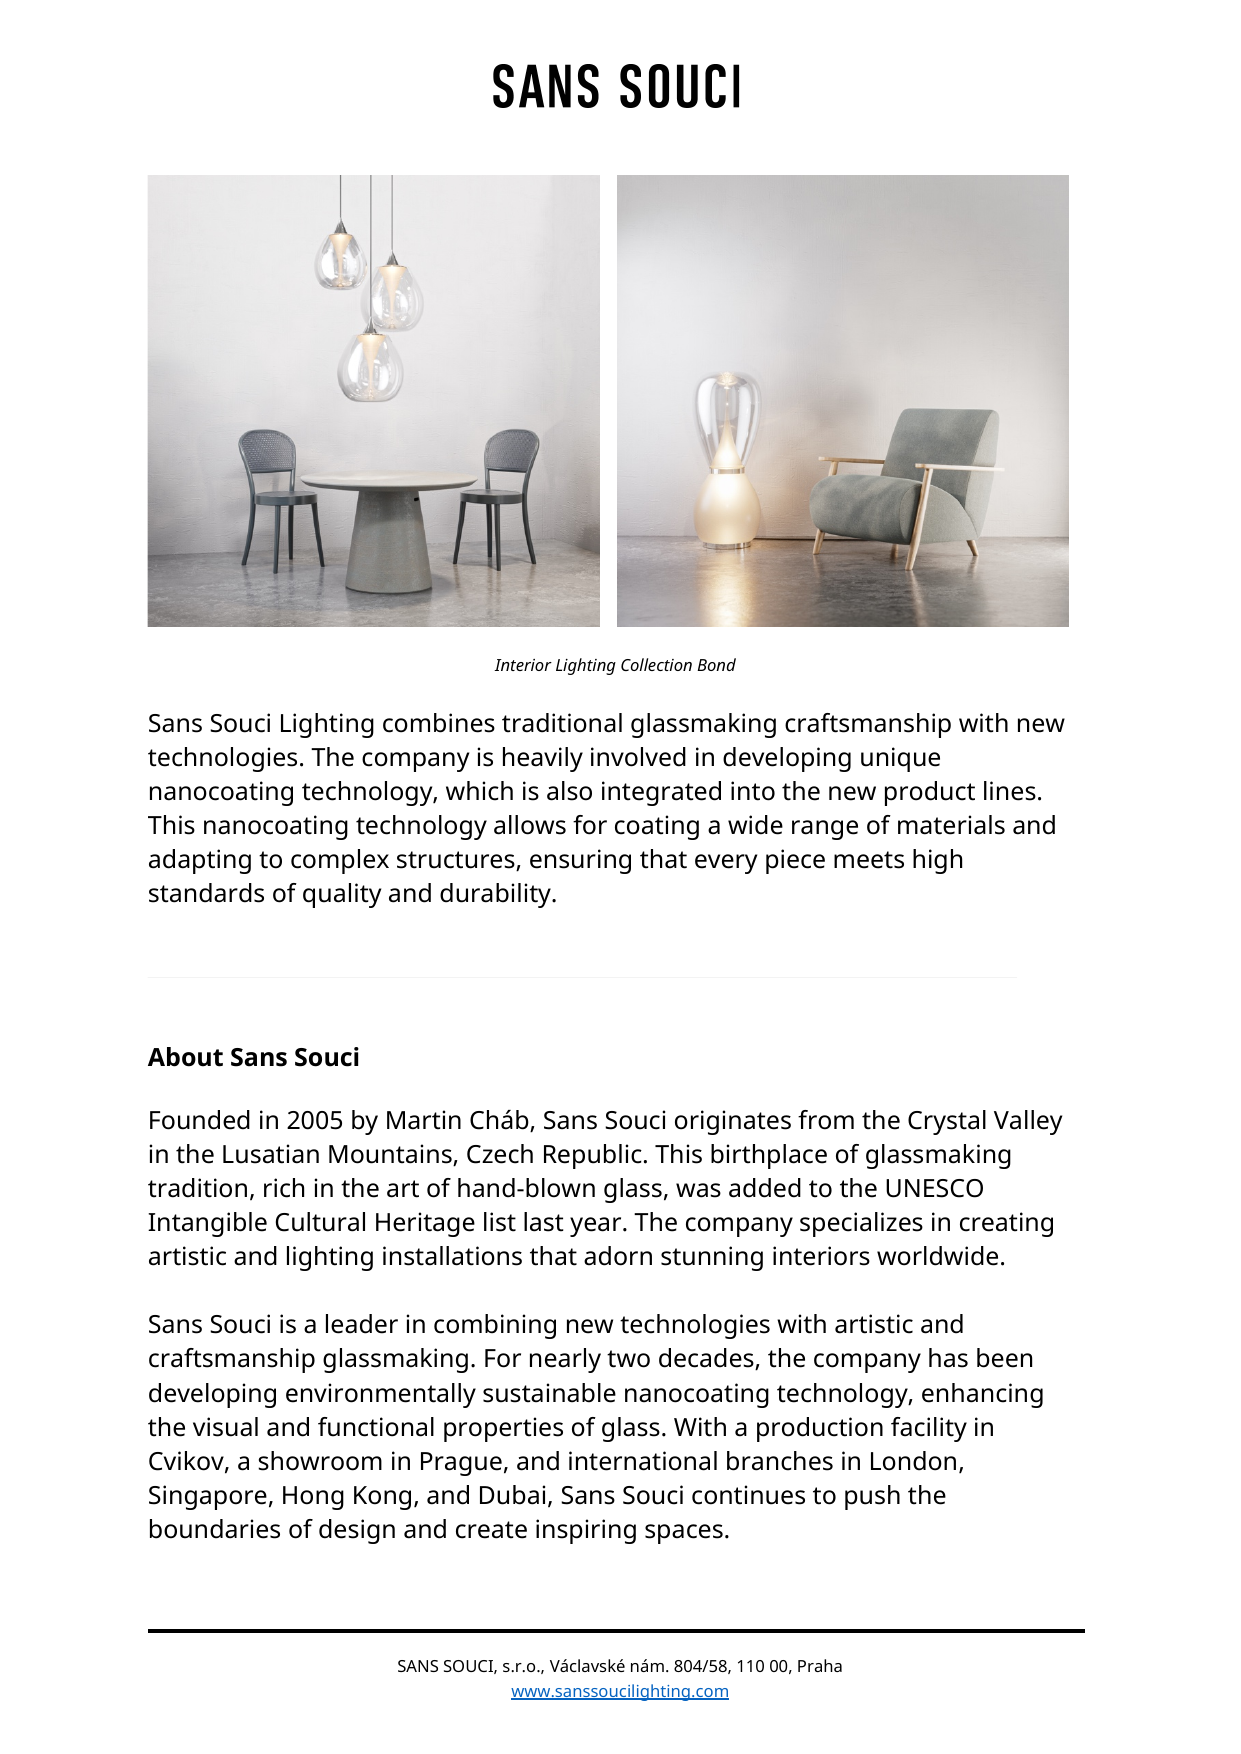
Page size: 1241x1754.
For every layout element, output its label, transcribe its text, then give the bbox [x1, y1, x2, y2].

text Founded in 2005 by Martin Cháb, Sans Souci originates from the Crystal Valley in the Lusatian Mountains, Czech Republic. This birthplace of glassmaking tradition, rich in the art of hand-blown glass, was added to the UNESCO Intangible Cultural Heritage list last year. The company specializes in creating artistic and lighting installations that adorn stunning interiors worldwide. [148, 1103, 1085, 1273]
picture [617, 175, 1069, 627]
picture [147, 175, 600, 627]
text Sans Souci is a leader in combining new technologies with artistic and craftsmanship glassmaking. For nearly two decades, the company has been developing environmentally sustainable nanocoating technology, enhancing the visual and functional properties of glass. With a production facility in Cvikov, a showroom in Prague, and international branches in London, Singapore, Hong Kong, and Dubai, Sans Souci continues to push the boundaries of design and create inspiring spaces. [148, 1307, 1085, 1546]
text About Sans Souci [148, 1040, 1085, 1074]
text Sans Souci Lighting combines traditional glassmaking craftsmanship with new technologies. The company is heavily involved in developing unique nanocoating technology, which is also integrated into the new product lines. This nanocoating technology allows for coating a wide range of materials and adapting to complex structures, ensuring that every piece meets high standards of quality and durability. [148, 705, 1085, 909]
picture [493, 64, 740, 108]
text Interior Lighting Collection Bond [148, 653, 1085, 676]
